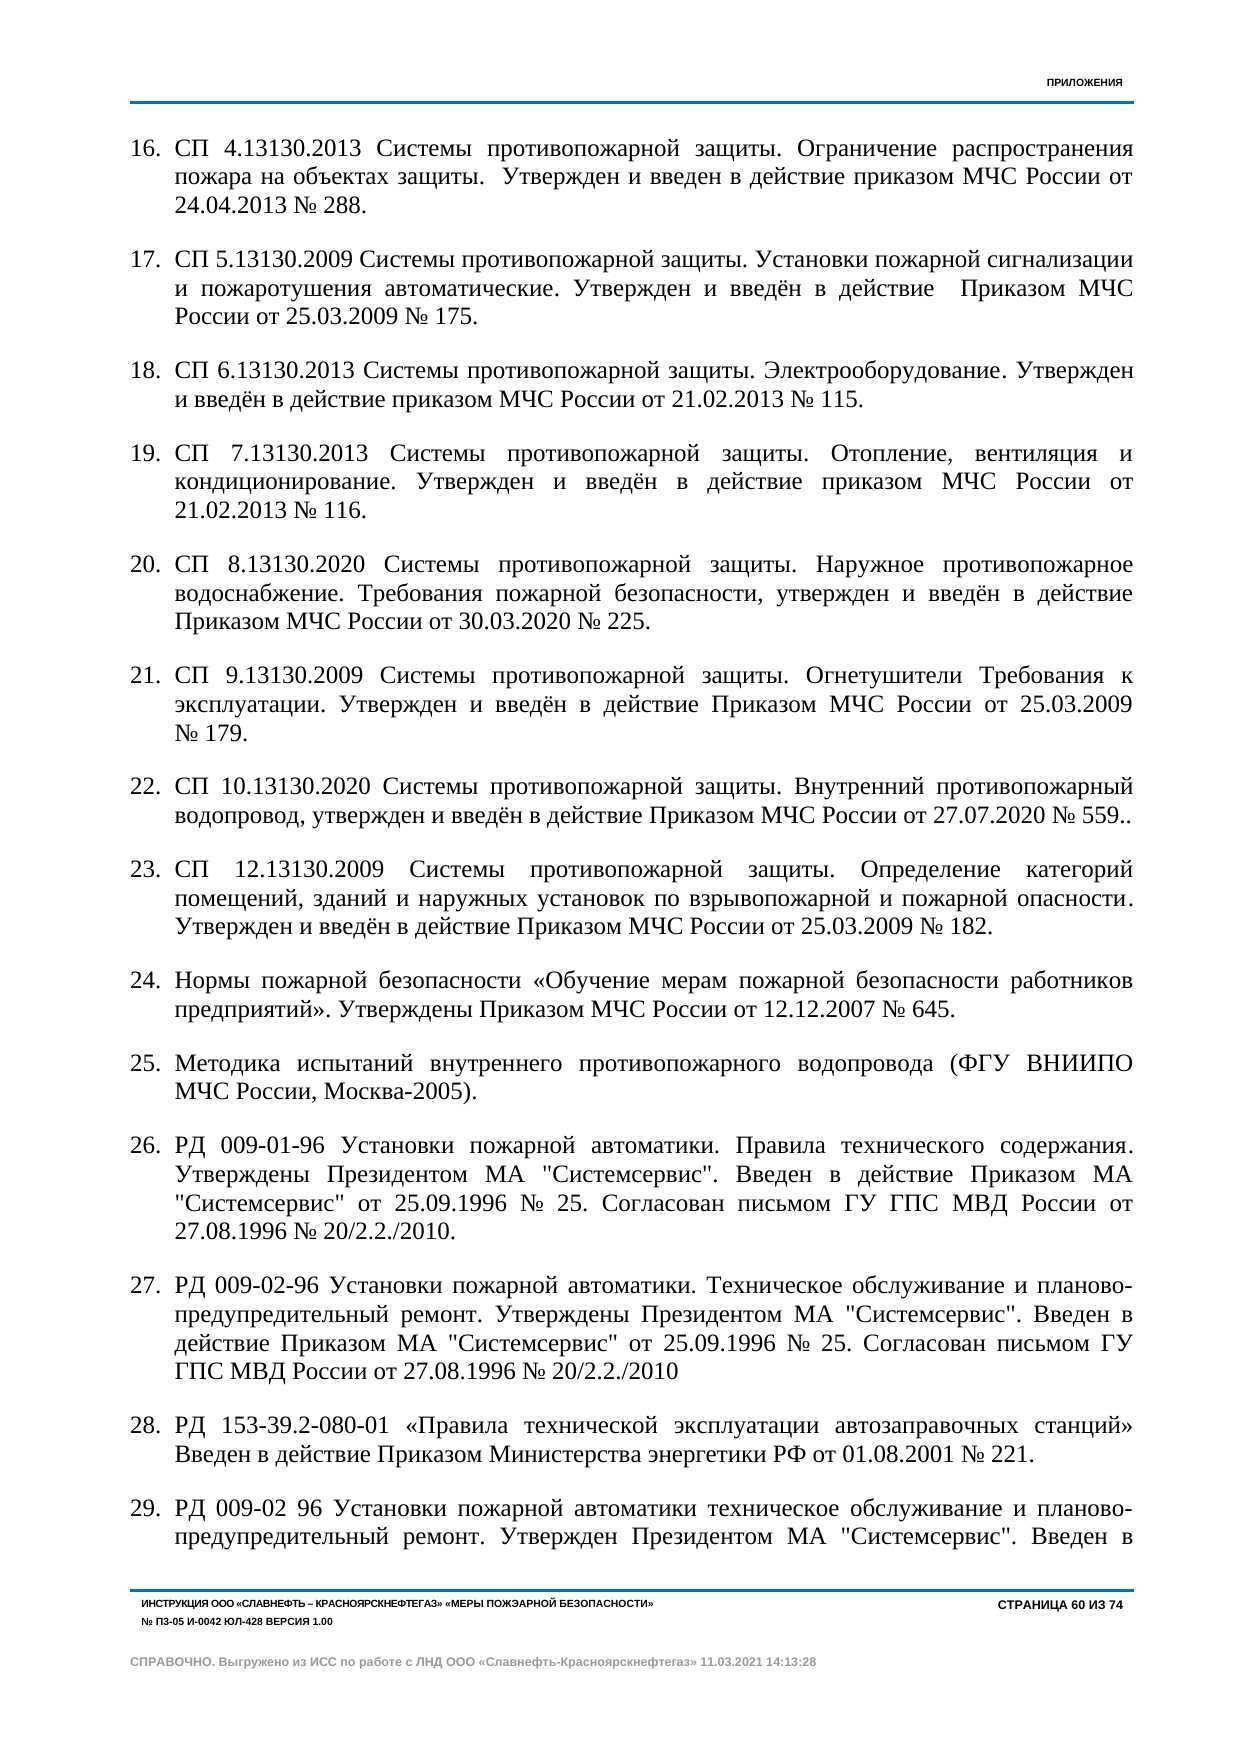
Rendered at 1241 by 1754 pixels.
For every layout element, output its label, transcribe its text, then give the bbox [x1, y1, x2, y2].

list СП 10.13130.2020 Системы противопожарной защиты. Внутренний противопожарный водопровод, утвержден и введён в действие Приказом МЧС России от 27.07.2020 № 559.. [130, 771, 1134, 829]
list РД 009-02-96 Установки пожарной автоматики. Техническое обслуживание и планово-предупредительный ремонт. Утверждены Президентом МА "Системсервис". Введен в действие Приказом МА "Системсервис" от 25.09.1996 № 25. Согласован письмом ГУ ГПС МВД России от 27.08.1996 № 20/2.2./2010 [130, 1270, 1134, 1385]
list СП 9.13130.2009 Системы противопожарной защиты. Огнетушители Требования к эксплуатации. Утвержден и введён в действие Приказом МЧС России от 25.03.2009 № 179. [130, 660, 1134, 746]
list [130, 1493, 1134, 1550]
list Нормы пожарной безопасности «Обучение мерам пожарной безопасности работников предприятий». Утверждены Приказом МЧС России от 12.12.2007 № 645. [130, 965, 1134, 1023]
list СП 12.13130.2009 Системы противопожарной защиты. Определение категорий помещений, зданий и наружных установок по взрывопожарной и пожарной опасности. Утвержден и введён в действие Приказом МЧС России от 25.03.2009 № 182. [130, 854, 1134, 940]
list СП 6.13130.2013 Системы противопожарной защиты. Электрооборудование. Утвержден и введён в действие приказом МЧС России от 21.02.2013 № 115. [130, 355, 1134, 413]
list РД 153-39.2-080-01 «Правила технической эксплуатации автозаправочных станций» Введен в действие Приказом Министерства энергетики РФ от 01.08.2001 № 221. [130, 1410, 1134, 1468]
list РД 009-01-96 Установки пожарной автоматики. Правила технического содержания. Утверждены Президентом МА "Системсервис". Введен в действие Приказом МА "Системсервис" от 25.09.1996 № 25. Согласован письмом ГУ ГПС МВД России от 27.08.1996 № 20/2.2./2010. [130, 1130, 1134, 1245]
list СП 5.13130.2009 Системы противопожарной защиты. Установки пожарной сигнализации и пожаротушения автоматические. Утвержден и введён в действие Приказом МЧС России от 25.03.2009 № 175. [130, 244, 1134, 330]
list СП 8.13130.2020 Системы противопожарной защиты. Наружное противопожарное водоснабжение. Требования пожарной безопасности, утвержден и введён в действие Приказом МЧС России от 30.03.2020 № 225. [130, 549, 1134, 635]
list Методика испытаний внутреннего противопожарного водопровода (ФГУ ВНИИПО МЧС России, Москва-2005). [130, 1048, 1134, 1105]
list СП 4.13130.2013 Системы противопожарной защиты. Ограничение распространения пожара на объектах защиты. Утвержден и введен в действие приказом МЧС России от 24.04.2013 № 288. [130, 133, 1134, 219]
list СП 7.13130.2013 Системы противопожарной защиты. Отопление, вентиляция и кондиционирование. Утвержден и введён в действие приказом МЧС России от 21.02.2013 № 116. [130, 438, 1134, 524]
